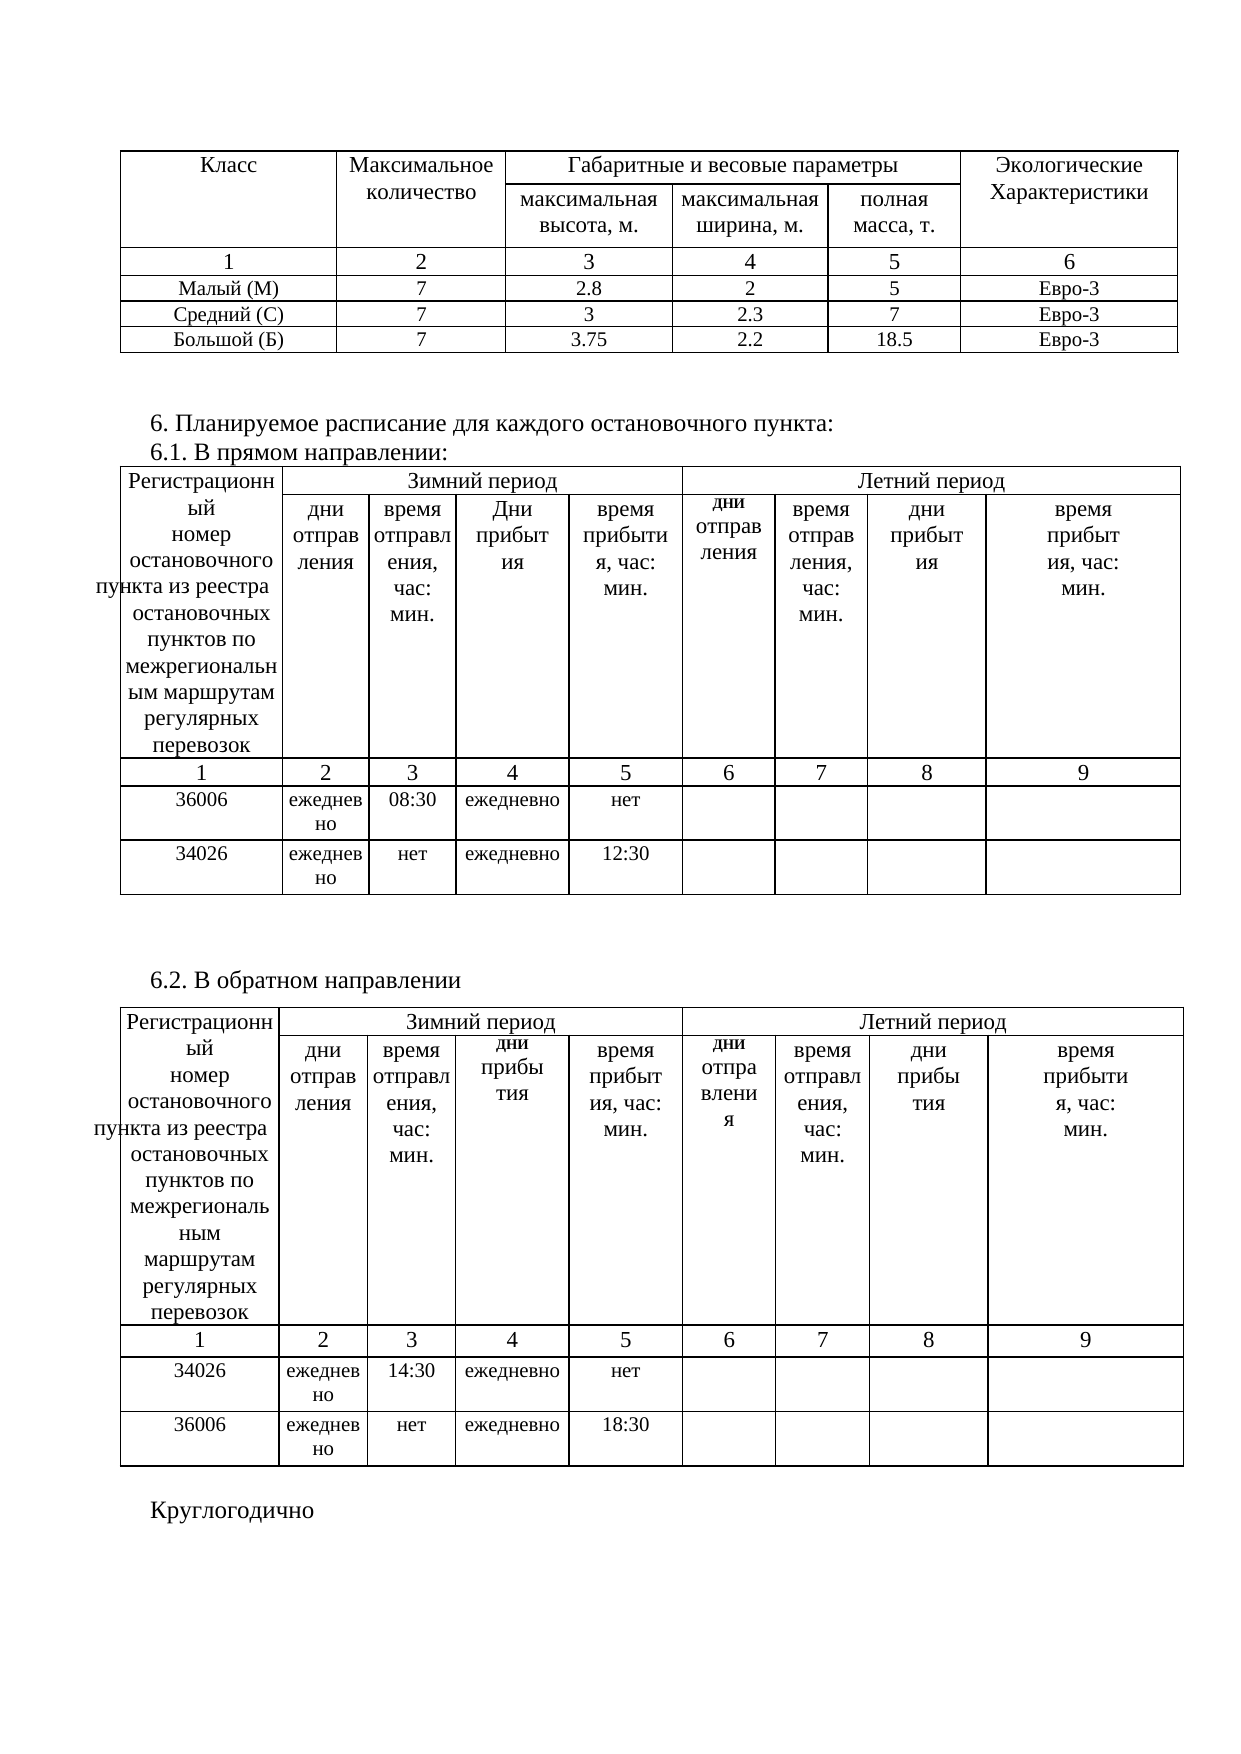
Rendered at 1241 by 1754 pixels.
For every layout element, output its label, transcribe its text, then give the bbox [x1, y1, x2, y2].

table_cell 2.2 [673, 327, 827, 351]
text 6.1. В прямом направлении: [150, 437, 1090, 466]
table_cell 6 [683, 759, 774, 785]
table_cell [989, 1358, 1183, 1411]
table_header Габаритные и весовые параметры [506, 152, 960, 183]
table_cell Дни прибыт ия [457, 495, 568, 757]
table_header Зимний период [283, 467, 682, 493]
table_cell [870, 1412, 987, 1465]
table_cell 1 [121, 248, 336, 274]
table_cell ежедневно [283, 841, 368, 894]
table_cell [683, 787, 774, 839]
table_cell 2 [337, 248, 505, 274]
table_cell ежедневно [283, 787, 368, 839]
table_cell 8 [870, 1326, 987, 1356]
table_cell 2 [673, 276, 827, 300]
table_cell нет [370, 841, 455, 894]
table_cell Малый (М) [121, 276, 336, 300]
text 6. Планируемое расписание для каждого остановочного пункта: [150, 408, 1090, 437]
text 6.2. В обратном направлении [150, 965, 1090, 994]
table_cell 3 [370, 759, 455, 785]
table_header Класс [121, 152, 336, 247]
table_cell ежедневно [280, 1358, 367, 1411]
table_cell 3 [506, 302, 672, 326]
table_cell время отправл ения, час: мин. [368, 1036, 455, 1324]
table_cell ежедневно [457, 787, 568, 839]
table_cell максимальная ширина, м. [673, 185, 827, 247]
table_cell нет [570, 787, 682, 839]
table_header Максимальное количество [337, 152, 505, 247]
table_cell Евро-3 [961, 276, 1177, 300]
table_cell время прибыти я, час: мин. [989, 1036, 1183, 1324]
table_cell время отправ ления, час: мин. [776, 495, 867, 757]
table_cell [868, 841, 985, 894]
table_cell 7 [829, 302, 960, 326]
text Круглогодично [150, 1495, 1090, 1524]
table_cell 36006 [121, 787, 282, 839]
table_cell время прибыт ия, час: мин. [987, 495, 1180, 757]
table_cell 7 [776, 1326, 869, 1356]
table_cell 1 [121, 1326, 278, 1356]
table_cell ДНИ прибы тия [456, 1036, 568, 1324]
table_cell 7 [337, 302, 505, 326]
table_cell 3.75 [506, 327, 672, 351]
table_cell Евро-3 [961, 302, 1177, 326]
table_cell [987, 787, 1180, 839]
table_cell 7 [776, 759, 867, 785]
table_cell [776, 1358, 869, 1411]
table_cell 2 [280, 1326, 367, 1356]
table_cell максимальная высота, м. [506, 185, 672, 247]
table_cell Евро-3 [961, 327, 1177, 351]
table_cell [989, 1412, 1183, 1465]
table_header Зимний период [280, 1008, 682, 1034]
table_header Экологические Характеристики [961, 152, 1177, 247]
table_cell 4 [457, 759, 568, 785]
table_cell [868, 787, 985, 839]
table_cell дни отправ ления [283, 495, 368, 757]
table_cell 18:30 [570, 1412, 682, 1465]
table_cell Большой (Б) [121, 327, 336, 351]
table_cell ежедневно [280, 1412, 367, 1465]
table_header Летний период [683, 467, 1180, 493]
table_cell полная масса, т. [829, 185, 960, 247]
table_header Регистрационный номер остановочного пункта из реестра остановочных пунктов по межрегиональным маршрутам регулярных перевозок [121, 1008, 278, 1324]
table_cell ДНИ отправ ления [683, 495, 774, 757]
table_cell 18.5 [829, 327, 960, 351]
table_cell 2.3 [673, 302, 827, 326]
table_cell [683, 1412, 775, 1465]
table_cell 08:30 [370, 787, 455, 839]
table_cell 34026 [121, 841, 282, 894]
table_cell 4 [673, 248, 827, 274]
table_cell ежедневно [457, 841, 568, 894]
table_cell 7 [337, 327, 505, 351]
table_header Регистрационный номер остановочного пункта из реестра остановочных пунктов по межрегиональным маршрутам регулярных перевозок [121, 467, 282, 757]
table_cell время отправл ения, час: мин. [776, 1036, 869, 1324]
table_cell ежедневно [456, 1358, 568, 1411]
table_cell 9 [987, 759, 1180, 785]
table_cell [776, 841, 867, 894]
table_cell нет [570, 1358, 682, 1411]
table_cell Средний (С) [121, 302, 336, 326]
table_cell 9 [989, 1326, 1183, 1356]
table_cell [870, 1358, 987, 1411]
table_cell 5 [570, 759, 682, 785]
table_cell 8 [868, 759, 985, 785]
table_cell 12:30 [570, 841, 682, 894]
table_cell 5 [570, 1326, 682, 1356]
table_cell ежедневно [456, 1412, 568, 1465]
table_cell [987, 841, 1180, 894]
table_cell время прибыти я, час: мин. [570, 495, 682, 757]
table_cell 3 [368, 1326, 455, 1356]
table_cell 1 [121, 759, 282, 785]
table_cell нет [368, 1412, 455, 1465]
table_cell 6 [683, 1326, 775, 1356]
table_cell 2 [283, 759, 368, 785]
table_cell ДНИ отпра влени я [683, 1036, 775, 1324]
table_cell 7 [337, 276, 505, 300]
table_cell 4 [456, 1326, 568, 1356]
table_header Летний период [683, 1008, 1183, 1034]
table_cell дни прибыт ия [868, 495, 985, 757]
table_cell 2.8 [506, 276, 672, 300]
table_cell [683, 1358, 775, 1411]
table_cell время прибыт ия, час: мин. [570, 1036, 682, 1324]
table_cell 6 [961, 248, 1177, 274]
table_cell 14:30 [368, 1358, 455, 1411]
table_cell 34026 [121, 1358, 278, 1411]
table_cell 5 [829, 248, 960, 274]
table_cell [776, 787, 867, 839]
table_cell дни прибы тия [870, 1036, 987, 1324]
table_cell 3 [506, 248, 672, 274]
table_cell 36006 [121, 1412, 278, 1465]
table_cell дни отправ ления [280, 1036, 367, 1324]
table_cell время отправл ения, час: мин. [370, 495, 455, 757]
table_cell [776, 1412, 869, 1465]
table_cell 5 [829, 276, 960, 300]
table_cell [683, 841, 774, 894]
